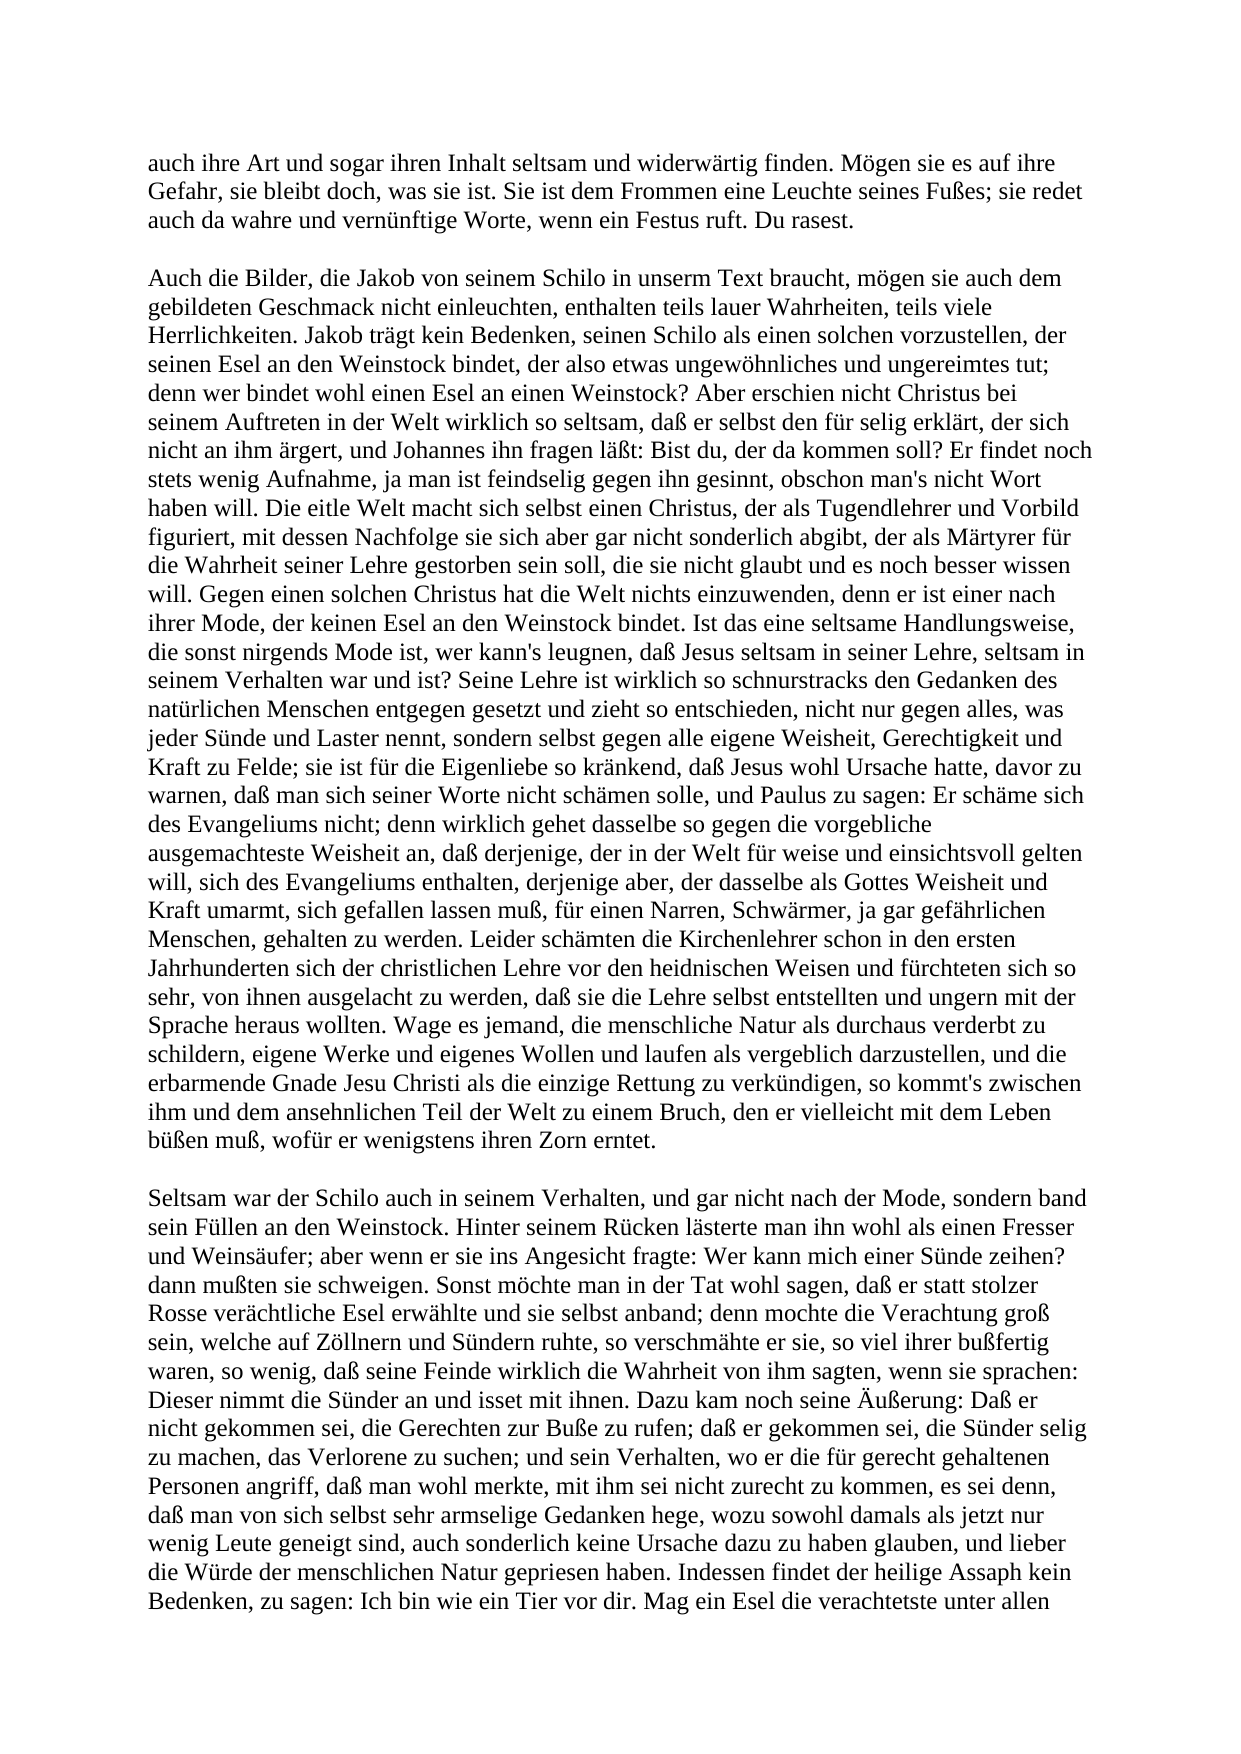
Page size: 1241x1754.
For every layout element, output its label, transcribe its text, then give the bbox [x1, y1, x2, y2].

text Auch die Bilder, die Jakob von seinem Schilo in unserm Text braucht, mögen sie auch dem gebildeten Geschmack nicht einleuchten, enthalten teils lauer Wahrheiten, teils viele Herrlichkeiten. Jakob trägt kein Bedenken, seinen Schilo als einen solchen vorzustellen, der seinen Esel an den Weinstock bindet, der also etwas ungewöhnliches und ungereimtes tut; denn wer bindet wohl einen Esel an einen Weinstock? Aber erschien nicht Christus bei seinem Auftreten in der Welt wirklich so seltsam, daß er selbst den für selig erklärt, der sich nicht an ihm ärgert, und Johannes ihn fragen läßt: Bist du, der da kommen soll? Er findet noch stets wenig Aufnahme, ja man ist feindselig gegen ihn gesinnt, obschon man's nicht Wort haben will. Die eitle Welt macht sich selbst einen Christus, der als Tugendlehrer und Vorbild figuriert, mit dessen Nachfolge sie sich aber gar nicht sonderlich abgibt, der als Märtyrer für die Wahrheit seiner Lehre gestorben sein soll, die sie nicht glaubt und es noch besser wissen will. Gegen einen solchen Christus hat die Welt nichts einzuwenden, denn er ist einer nach ihrer Mode, der keinen Esel an den Weinstock bindet. Ist das eine seltsame Handlungsweise, die sonst nirgends Mode ist, wer kann's leugnen, daß Jesus seltsam in seiner Lehre, seltsam in seinem Verhalten war und ist? Seine Lehre ist wirklich so schnurstracks den Gedanken des natürlichen Menschen entgegen gesetzt und zieht so entschieden, nicht nur gegen alles, was jeder Sünde und Laster nennt, sondern selbst gegen alle eigene Weisheit, Gerechtigkeit und Kraft zu Felde; sie ist für die Eigenliebe so kränkend, daß Jesus wohl Ursache hatte, davor zu warnen, daß man sich seiner Worte nicht schämen solle, und Paulus zu sagen: Er schäme sich des Evangeliums nicht; denn wirklich gehet dasselbe so gegen die vorgebliche ausgemachteste Weisheit an, daß derjenige, der in der Welt für weise und einsichtsvoll gelten will, sich des Evangeliums enthalten, derjenige aber, der dasselbe als Gottes Weisheit und Kraft umarmt, sich gefallen lassen muß, für einen Narren, Schwärmer, ja gar gefährlichen Menschen, gehalten zu werden. Leider schämten die Kirchenlehrer schon in den ersten Jahrhunderten sich der christlichen Lehre vor den heidnischen Weisen und fürchteten sich so sehr, von ihnen ausgelacht zu werden, daß sie die Lehre selbst entstellten und ungern mit der Sprache heraus wollten. Wage es jemand, die menschliche Natur als durchaus verderbt zu schildern, eigene Werke und eigenes Wollen und laufen als vergeblich darzustellen, und die erbarmende Gnade Jesu Christi als die einzige Rettung zu verkündigen, so kommt's zwischen ihm und dem ansehnlichen Teil der Welt zu einem Bruch, den er vielleicht mit dem Leben büßen muß, wofür er wenigstens ihren Zorn erntet. [148, 263, 1093, 1154]
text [148, 1183, 1093, 1615]
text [148, 148, 1093, 234]
